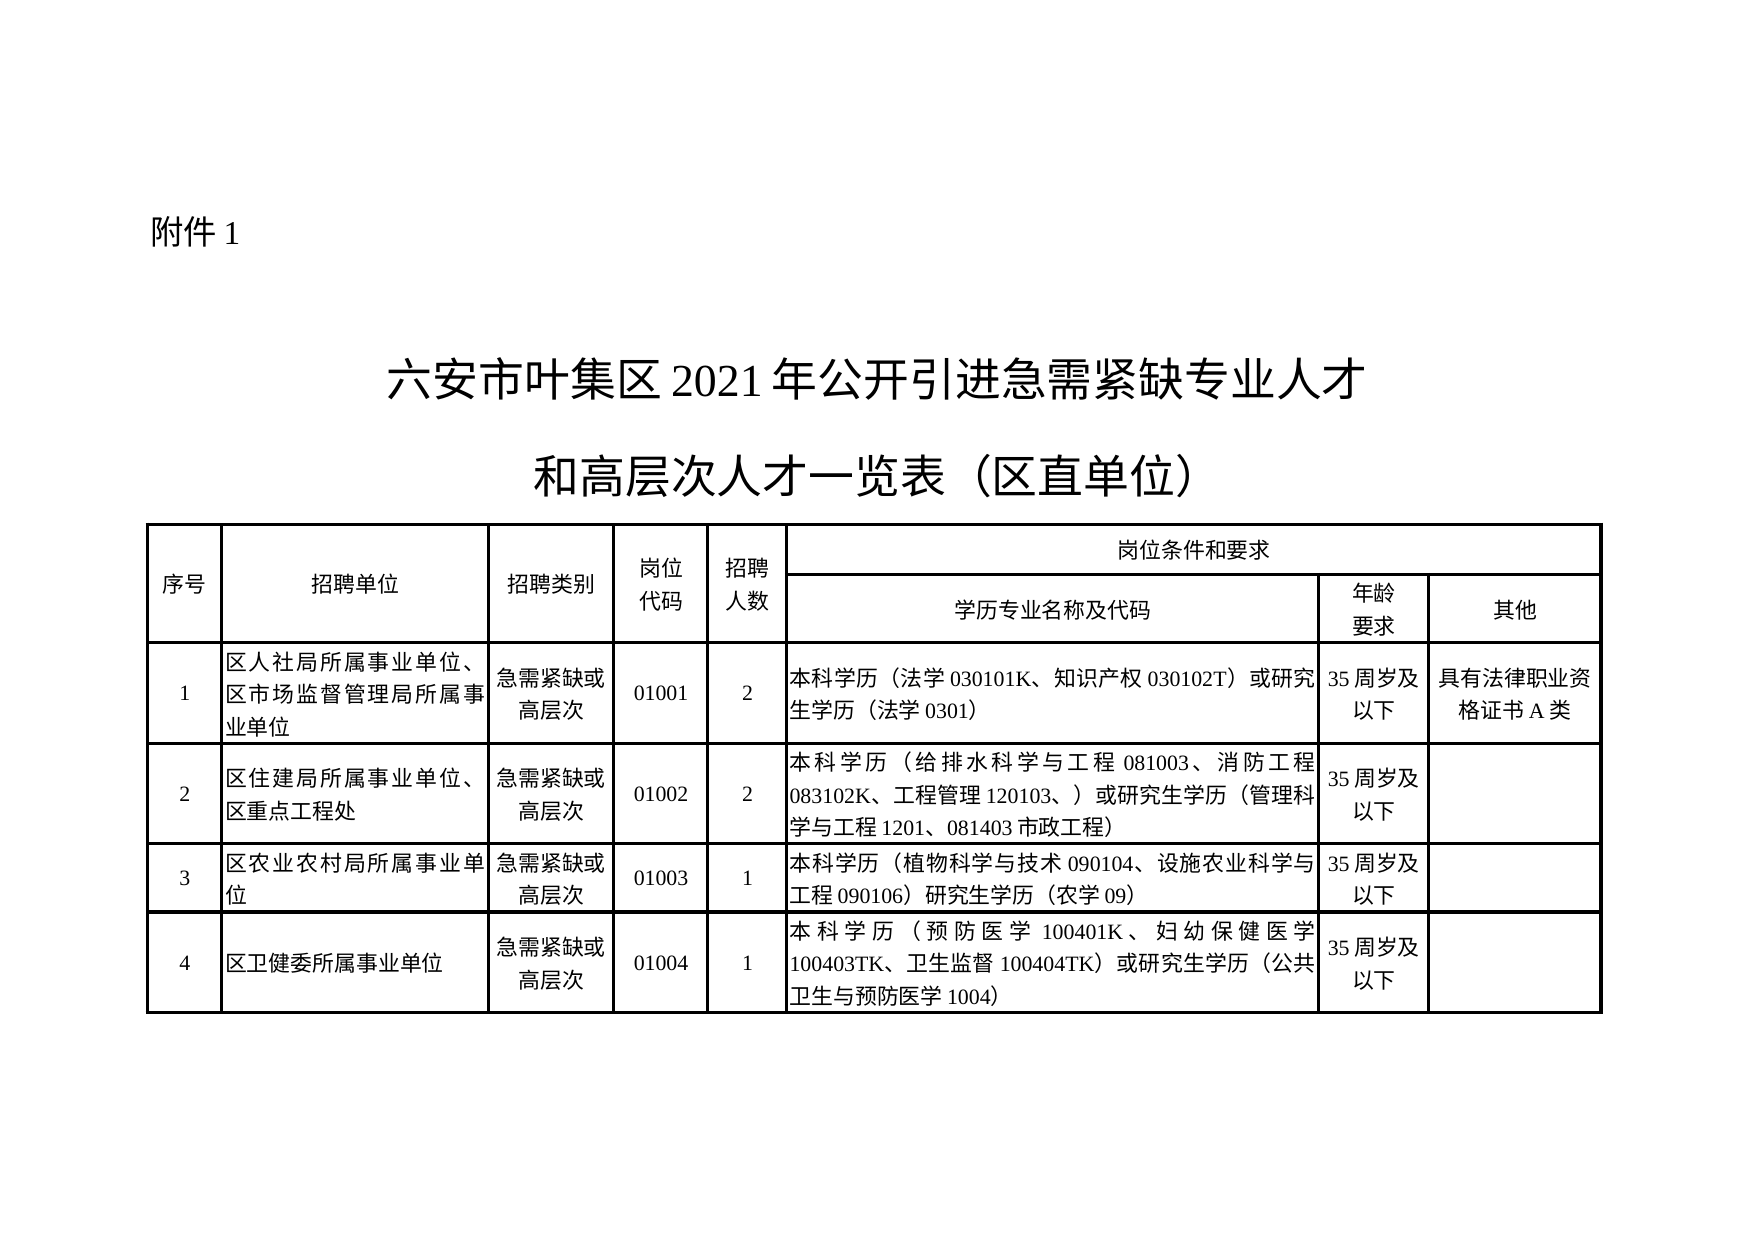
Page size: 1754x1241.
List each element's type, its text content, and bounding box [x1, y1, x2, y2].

table_cell 学历专业名称及代码 [788, 576, 1317, 641]
table_cell 35周岁及以下 [1320, 644, 1427, 742]
table_cell 2 [149, 745, 220, 842]
table_cell 急需紧缺或高层次 [490, 644, 612, 742]
table_cell 2 [709, 644, 785, 742]
table_cell 01004 [615, 914, 706, 1011]
table_cell 本科学历（法学030101K、知识产权030102T）或研究生学历（法学0301） [788, 644, 1317, 742]
table_cell 区农业农村局所属事业单位 [223, 845, 487, 910]
table_cell 本科学历（植物科学与技术090104、设施农业科学与工程090106）研究生学历（农学09） [788, 845, 1317, 910]
table_cell 急需紧缺或高层次 [490, 845, 612, 910]
table_cell 2 [709, 745, 785, 842]
table_cell 区卫健委所属事业单位 [223, 914, 487, 1011]
text 附件1 [150, 198, 1604, 263]
table_cell [1430, 745, 1599, 842]
table_header 岗位条件和要求 [788, 526, 1599, 573]
table_cell 01001 [615, 644, 706, 742]
table_cell 35周岁及以下 [1320, 845, 1427, 910]
table_cell [1430, 914, 1599, 1011]
text 六安市叶集区2021年公开引进急需紧缺专业人才 [150, 328, 1604, 425]
table_cell 01003 [615, 845, 706, 910]
table_cell 35周岁及以下 [1320, 914, 1427, 1011]
table_cell 01002 [615, 745, 706, 842]
table_cell 区住建局所属事业单位、区重点工程处 [223, 745, 487, 842]
table_cell 4 [149, 914, 220, 1011]
table_cell 具有法律职业资格证书A类 [1430, 644, 1599, 742]
table_cell 年龄 要求 [1320, 576, 1427, 641]
table_cell 区人社局所属事业单位、区市场监督管理局所属事业单位 [223, 644, 487, 742]
table_cell 1 [709, 914, 785, 1011]
table_cell 急需紧缺或高层次 [490, 914, 612, 1011]
table_header 招聘单位 [223, 526, 487, 641]
table_header 岗位 代码 [615, 526, 706, 641]
table_cell [1430, 845, 1599, 910]
table_header 招聘类别 [490, 526, 612, 641]
table_cell 3 [149, 845, 220, 910]
table_cell 急需紧缺或高层次 [490, 745, 612, 842]
table_cell 1 [709, 845, 785, 910]
table_header 招聘 人数 [709, 526, 785, 641]
table_cell 35周岁及以下 [1320, 745, 1427, 842]
table_cell 其他 [1430, 576, 1599, 641]
table_cell 本科学历（预防医学100401K、妇幼保健医学100403TK、卫生监督100404TK）或研究生学历（公共卫生与预防医学1004） [788, 914, 1317, 1011]
text 和高层次人才一览表（区直单位） [150, 425, 1604, 523]
table_cell 本科学历（给排水科学与工程081003、消防工程083102K、工程管理120103、）或研究生学历（管理科学与工程1201、081403市政工程） [788, 745, 1317, 842]
table_cell 1 [149, 644, 220, 742]
table_header 序号 [149, 526, 220, 641]
